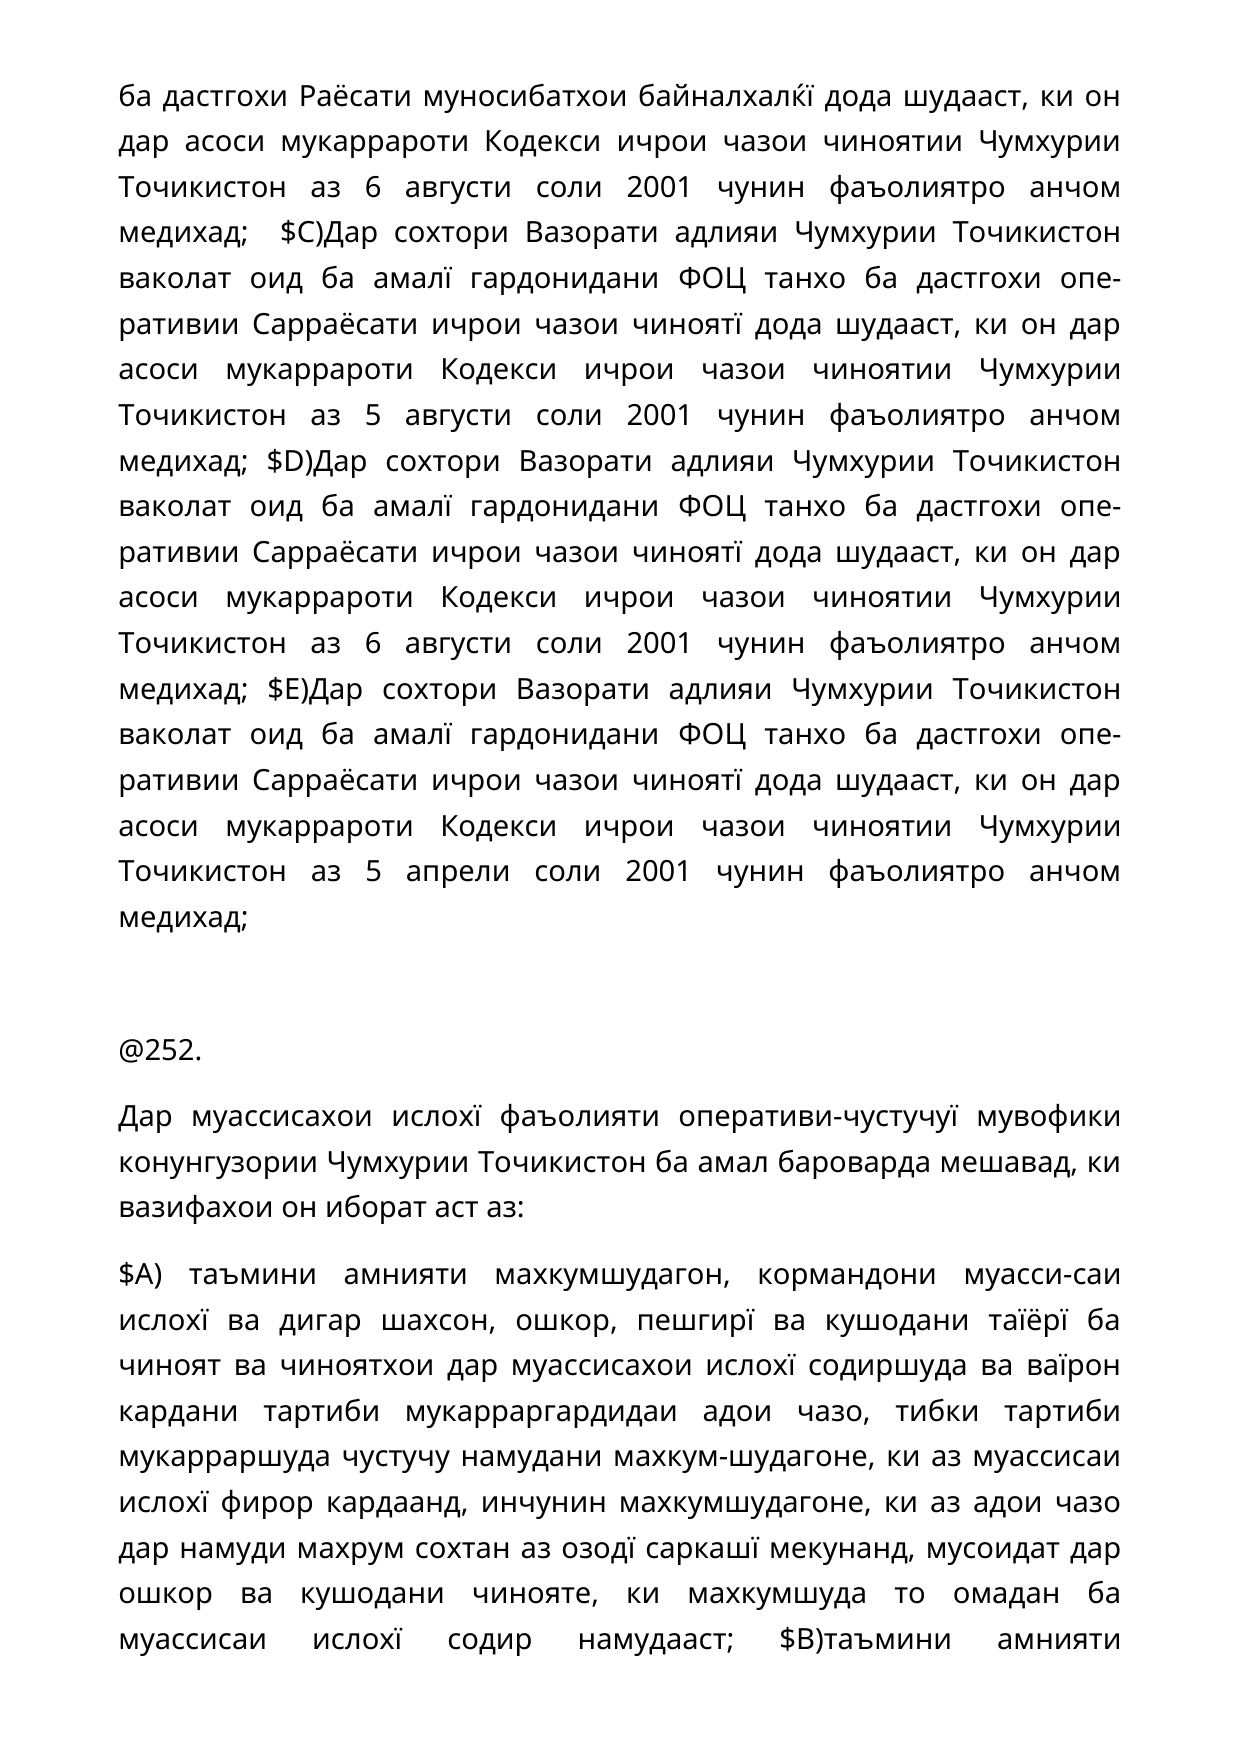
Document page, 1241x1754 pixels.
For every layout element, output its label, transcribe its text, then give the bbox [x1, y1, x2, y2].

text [118, 75, 1122, 936]
text @252. [118, 1029, 1122, 1069]
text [118, 1253, 1122, 1658]
text Дар муассисахои ислохї фаъолияти оперативи-чустучуї мувофики конунгузории Чумхурии Точикистон ба амал бароварда мешавад, ки вазифахои он иборат аст аз: [118, 1096, 1122, 1226]
